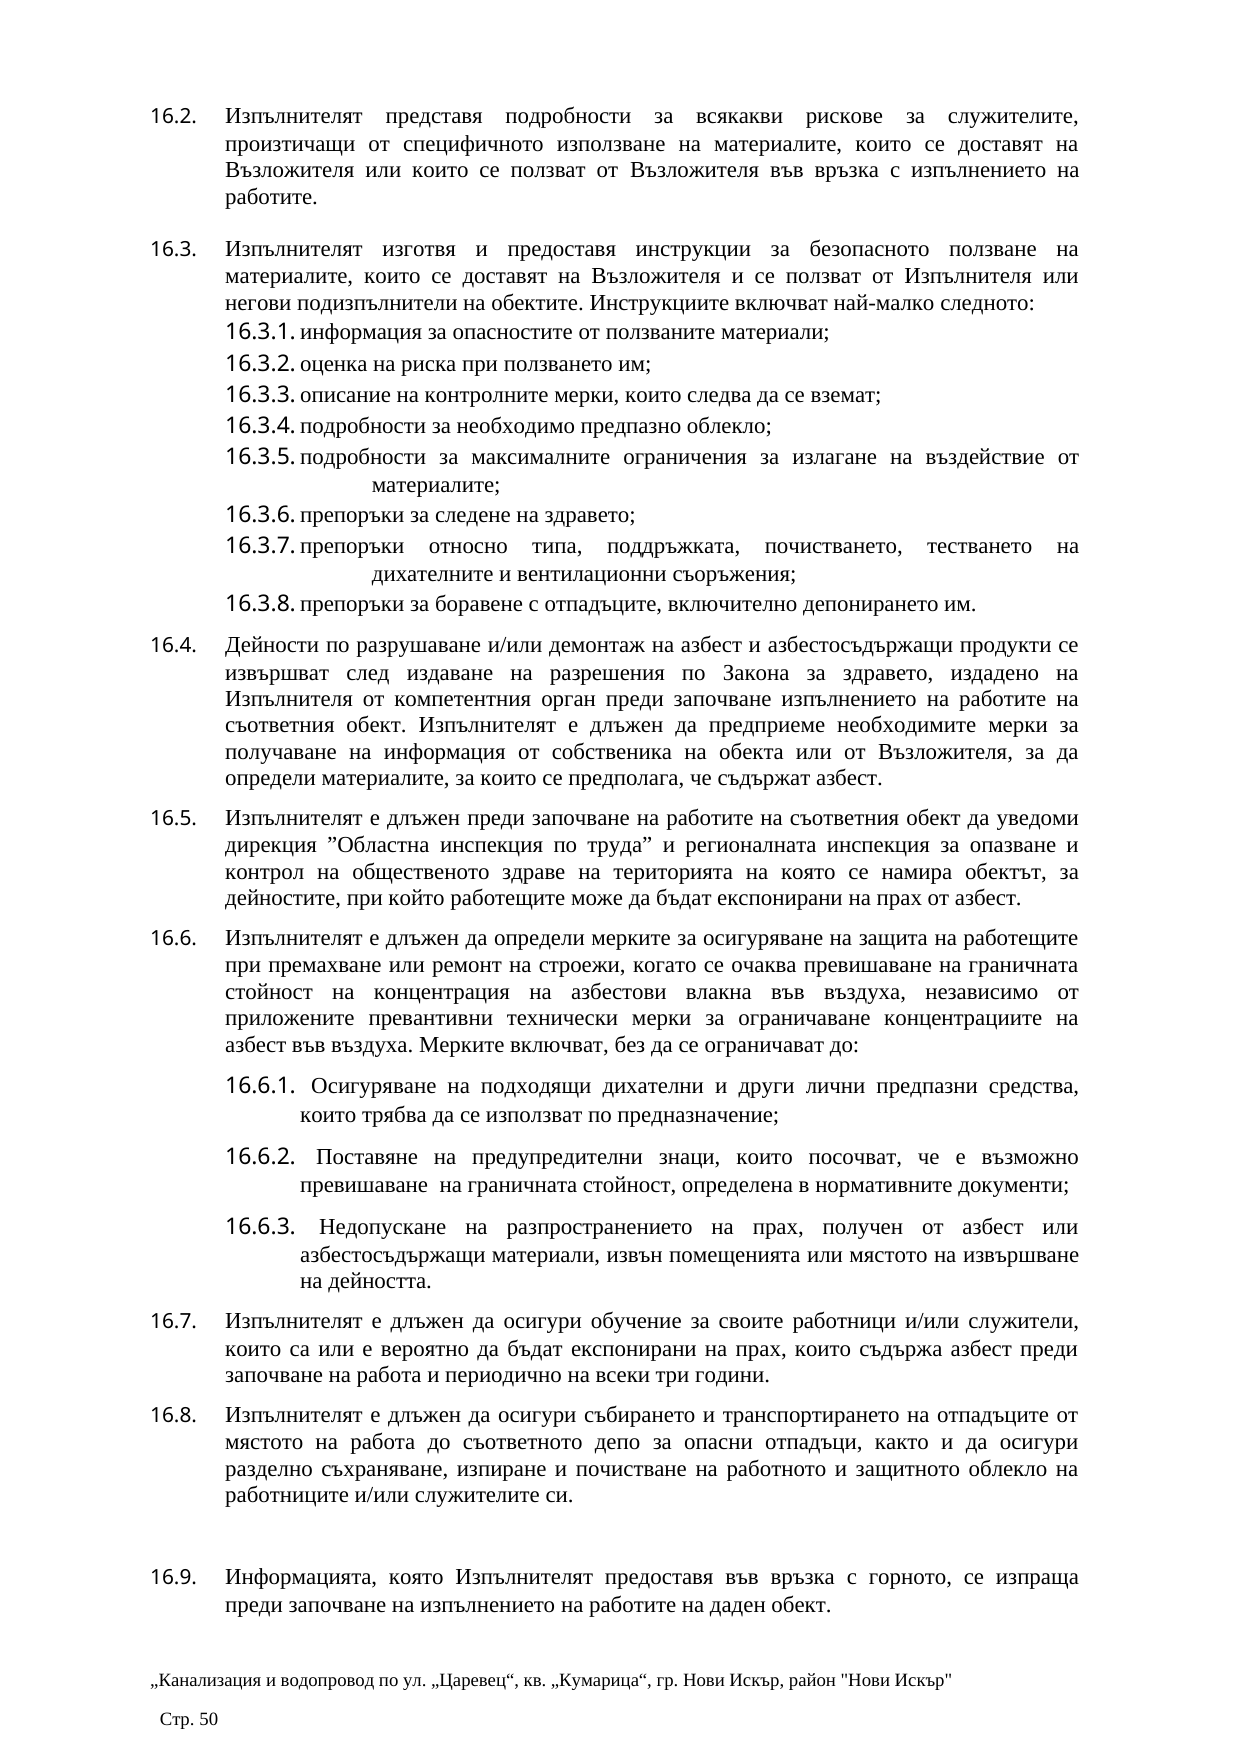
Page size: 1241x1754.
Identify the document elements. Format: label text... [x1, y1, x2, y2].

list Поставяне на предупредителни знаци, които посочват, че е възможно превишаване на граничната стойност, определена в нормативните документи; [225, 1139, 1080, 1197]
list подробности за необходимо предпазно облекло; [225, 409, 1080, 440]
list Изпълнителят е длъжен да определи мерките за осигуряване на защита на работещите при премахване или ремонт на строежи, когато се очаква превишаване на граничната стойност на концентрация на азбестови влакна във въздуха, независимо от приложените превантивни технически мерки за ограничаване концентрациите на азбест във въздуха. Мерките включват, без да се ограничават до: [150, 923, 1080, 1057]
list препоръки относно типа, поддръжката, почистването, тестването на дихателните и вентилационни съоръжения; [225, 529, 1080, 587]
list описание на контролните мерки, които следва да се вземат; [225, 378, 1080, 409]
list препоръки за боравене с отпадъците, включително депонирането им. [225, 587, 1080, 618]
list информация за опасностите от ползваните материали; [225, 315, 1080, 346]
list подробности за максималните ограничения за излагане на въздействие от материалите; [225, 440, 1080, 498]
list Изпълнителят е длъжен преди започване на работите на съответния обект да уведоми дирекция ”Областна инспекция по труда” и регионалната инспекция за опазване и контрол на общественото здраве на територията на която се намира обектът, за дейностите, при който работещите може да бъдат експонирани на прах от азбест. [150, 803, 1080, 911]
list оценка на риска при ползването им; [225, 346, 1080, 378]
list Дейности по разрушаване и/или демонтаж на азбест и азбестосъдържащи продукти се извършват след издаване на разрешения по Закона за здравето, издадено на Изпълнителя от компетентния орган преди започване изпълнението на работите на съответния обект. Изпълнителят е длъжен да предприеме необходимите мерки за получаване на информация от собственика на обекта или от Възложителя, за да определи материалите, за които се предполага, че съдържат азбест. [150, 630, 1080, 791]
list Изпълнителят представя подробности за всякакви рискове за служителите, произтичащи от специфичното използване на материалите, които се доставят на Възложителя или които се ползват от Възложителя във връзка с изпълнението на работите. [150, 102, 1080, 209]
list Осигуряване на подходящи дихателни и други лични предпазни средства, които трябва да се използват по предназначение; [225, 1069, 1080, 1127]
list Изпълнителят е длъжен да осигури обучение за своите работници и/или служители, които са или е вероятно да бъдат експонирани на прах, които съдържа азбест преди започване на работа и периодично на всеки три години. [150, 1306, 1080, 1387]
list Недопускане на разпространението на прах, получен от азбест или азбестосъдържащи материали, извън помещенията или мястото на извършване на дейността. [225, 1210, 1080, 1294]
list Изпълнителят е длъжен да осигури събирането и транспортирането на отпадъците от мястото на работа до съответното депо за опасни отпадъци, както и да осигури разделно съхраняване, изпиране и почистване на работното и защитното облекло на работниците и/или служителите си. [150, 1400, 1080, 1507]
list Информацията, която Изпълнителят предоставя във връзка с горното, се изпраща преди започване на изпълнението на работите на даден обект. [150, 1562, 1080, 1617]
list Изпълнителят изготвя и предоставя инструкции за безопасното ползване на материалите, които се доставят на Възложителя и се ползват от Изпълнителя или негови подизпълнители на обектите. Инструкциите включват най-малко следното: [150, 234, 1080, 315]
list препоръки за следене на здравето; [225, 498, 1080, 529]
